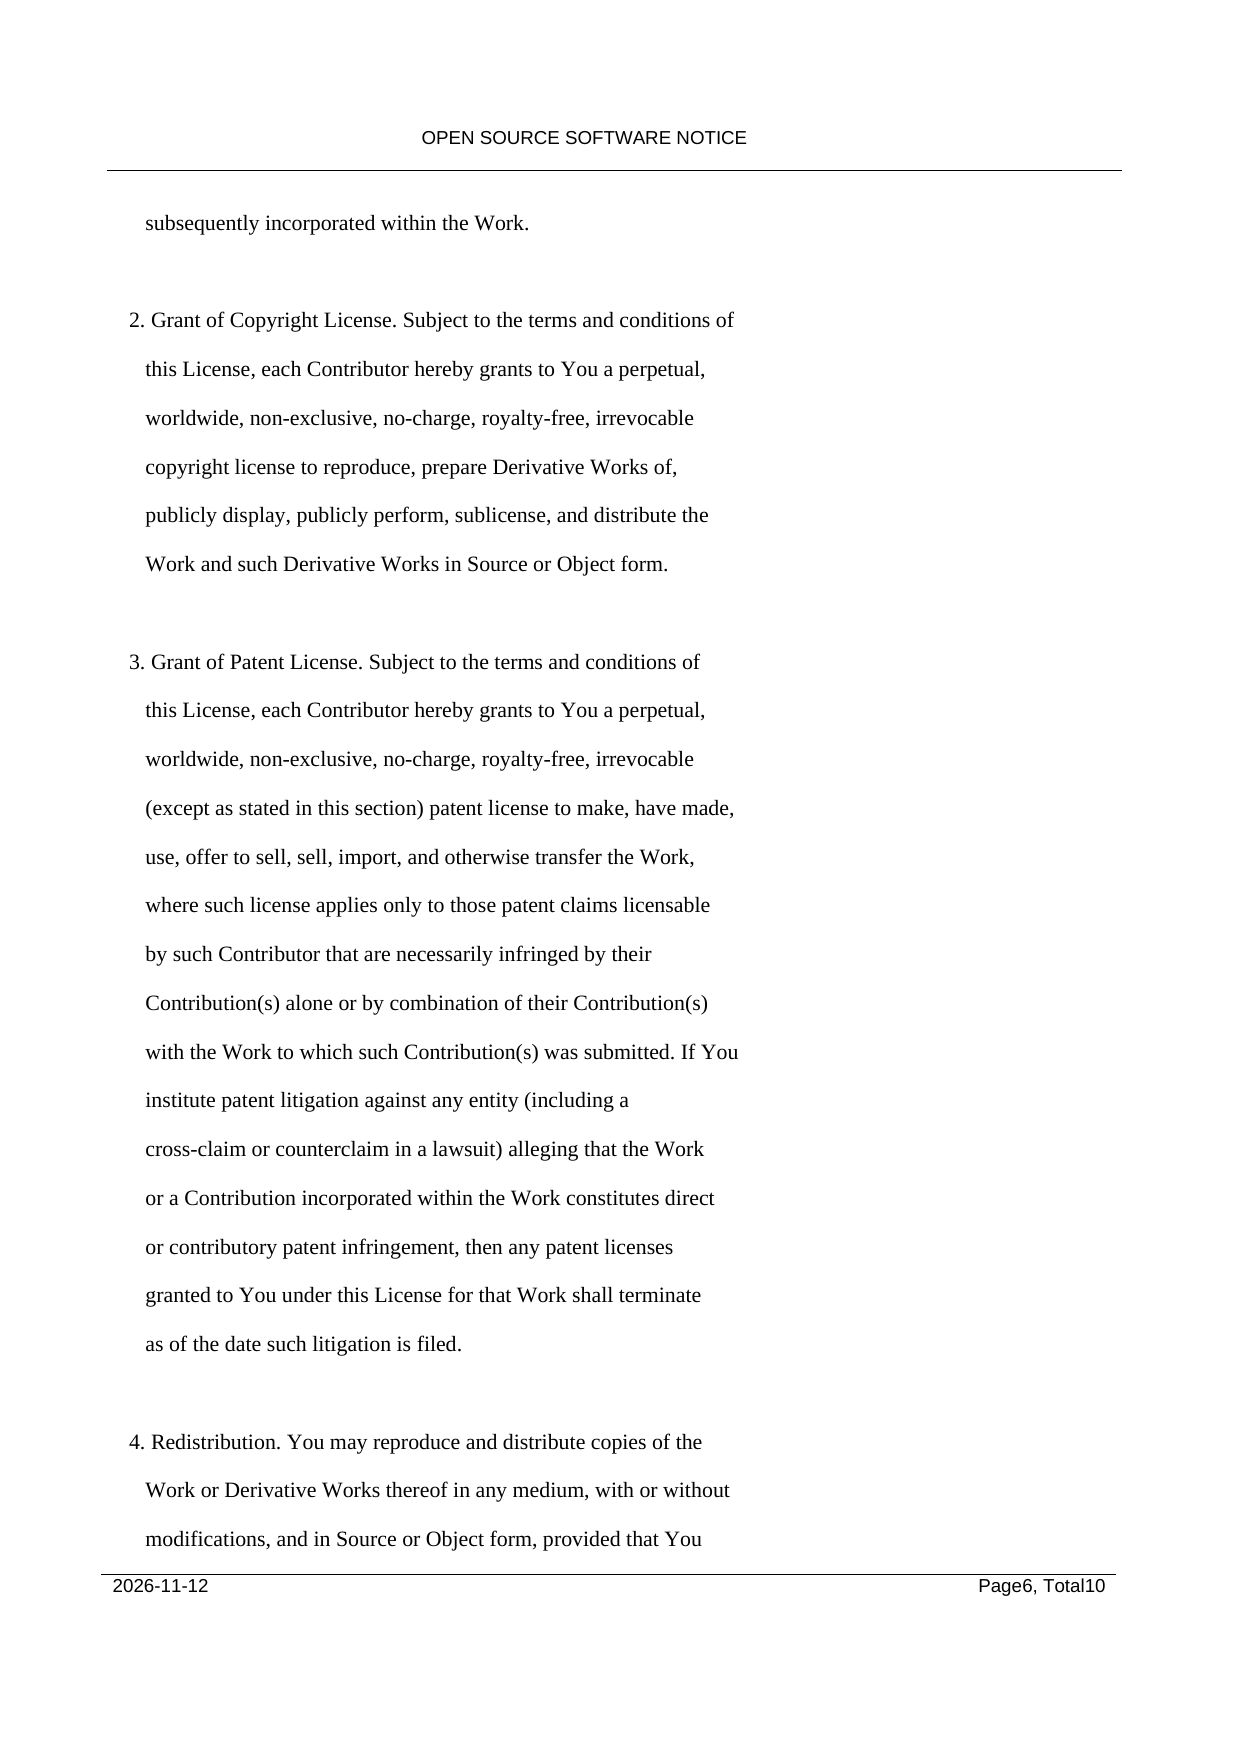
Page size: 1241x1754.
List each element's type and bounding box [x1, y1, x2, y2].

text [112, 206, 1128, 1555]
